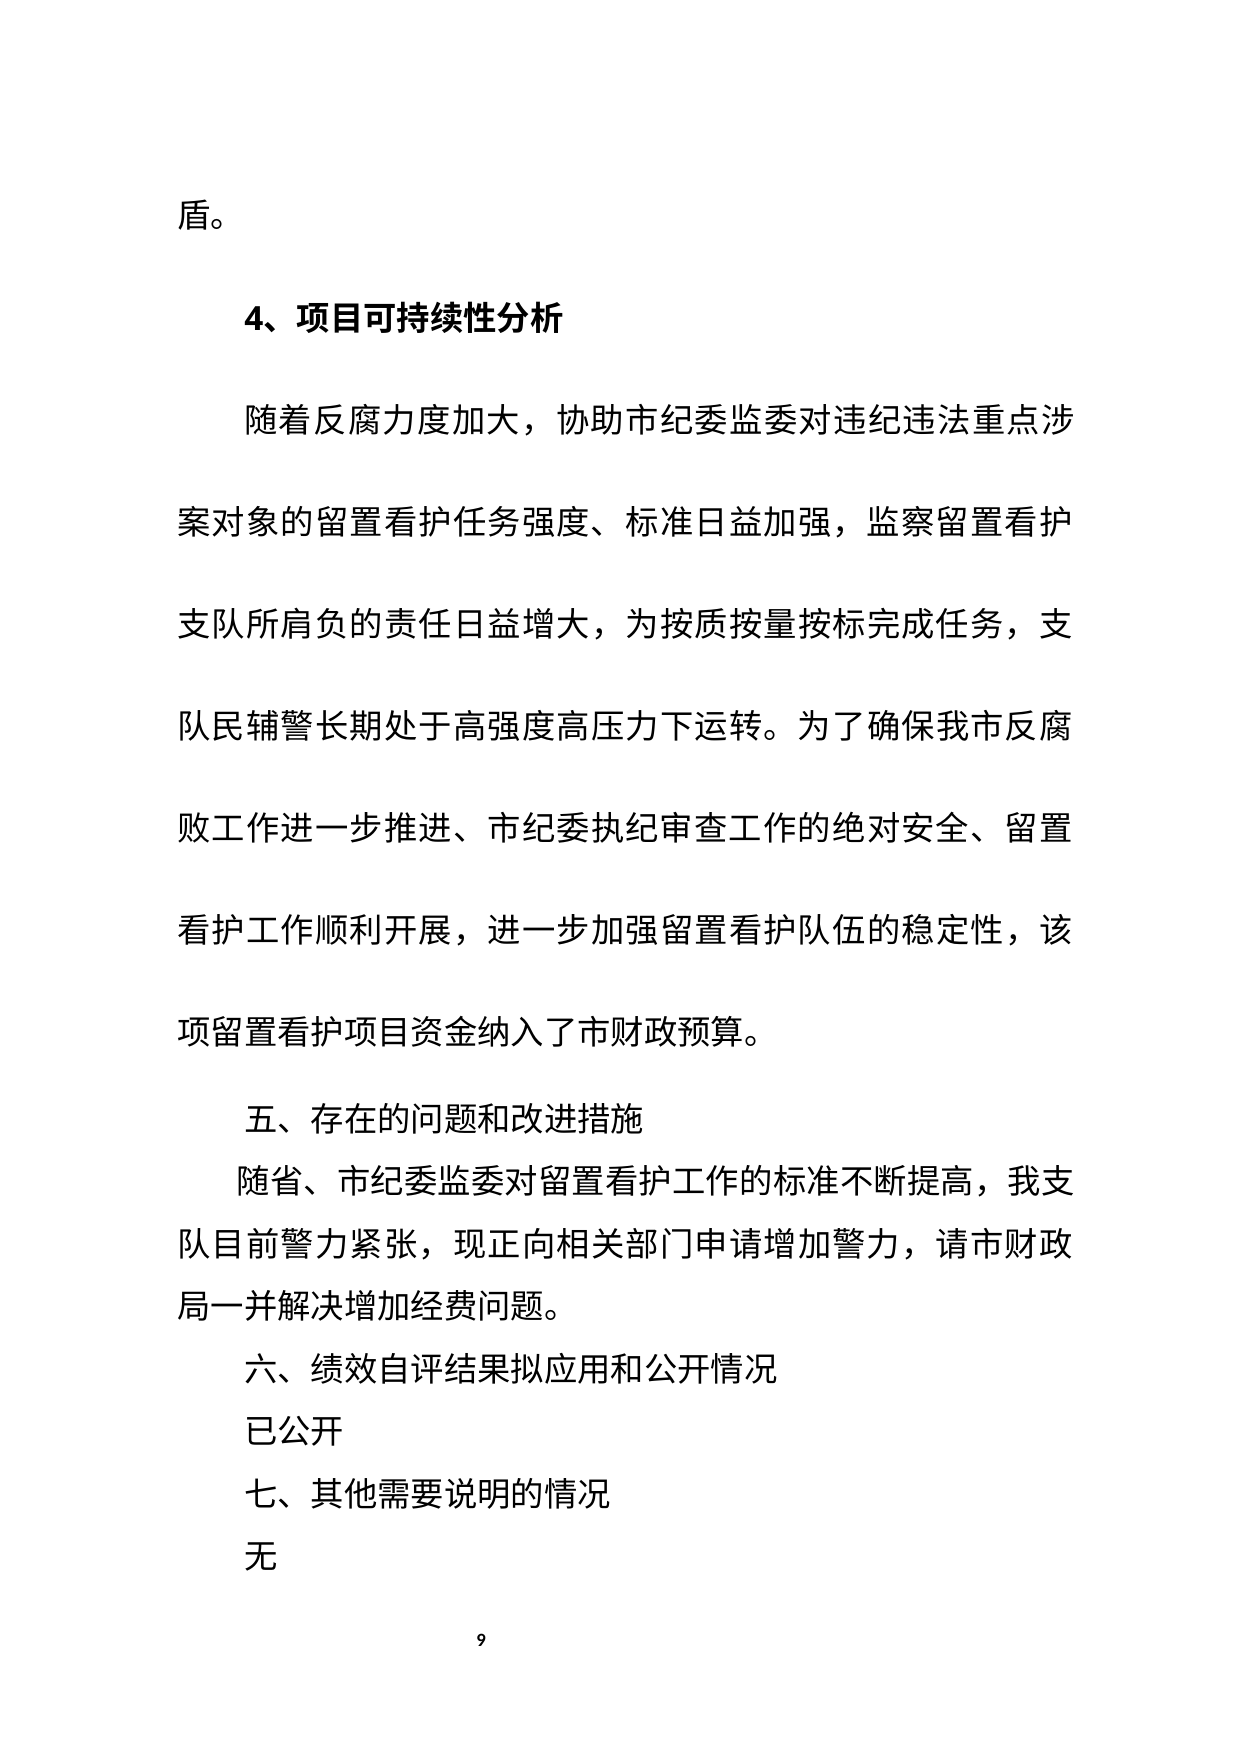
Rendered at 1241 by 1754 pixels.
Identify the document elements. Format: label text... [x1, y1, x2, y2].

list 其他需要说明的情况 [177, 1456, 1075, 1519]
text 六、绩效自评结果拟应用和公开情况 [177, 1331, 1075, 1394]
list 无 [177, 1519, 1075, 1581]
list 4、项目可持续性分析 [177, 264, 1075, 367]
text 已公开 [177, 1394, 1075, 1456]
text 五、存在的问题和改进措施 [177, 1081, 1075, 1144]
list 随着反腐力度加大，协助市纪委监委对违纪违法重点涉案对象的留置看护任务强度、标准日益加强，监察留置看护支队所肩负的责任日益增大，为按质按量按标完成任务，支队民辅警长期处于高强度高压力下运转。为了确保我市反腐败工作进一步推进、市纪委执纪审查工作的绝对安全、留置看护工作顺利开展，进一步加强留置看护队伍的稳定性，该项留置看护项目资金纳入了市财政预算。 [177, 367, 1075, 1081]
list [177, 162, 1075, 264]
text 随省、市纪委监委对留置看护工作的标准不断提高，我支队目前警力紧张，现正向相关部门申请增加警力，请市财政局一并解决增加经费问题。 [177, 1144, 1075, 1331]
